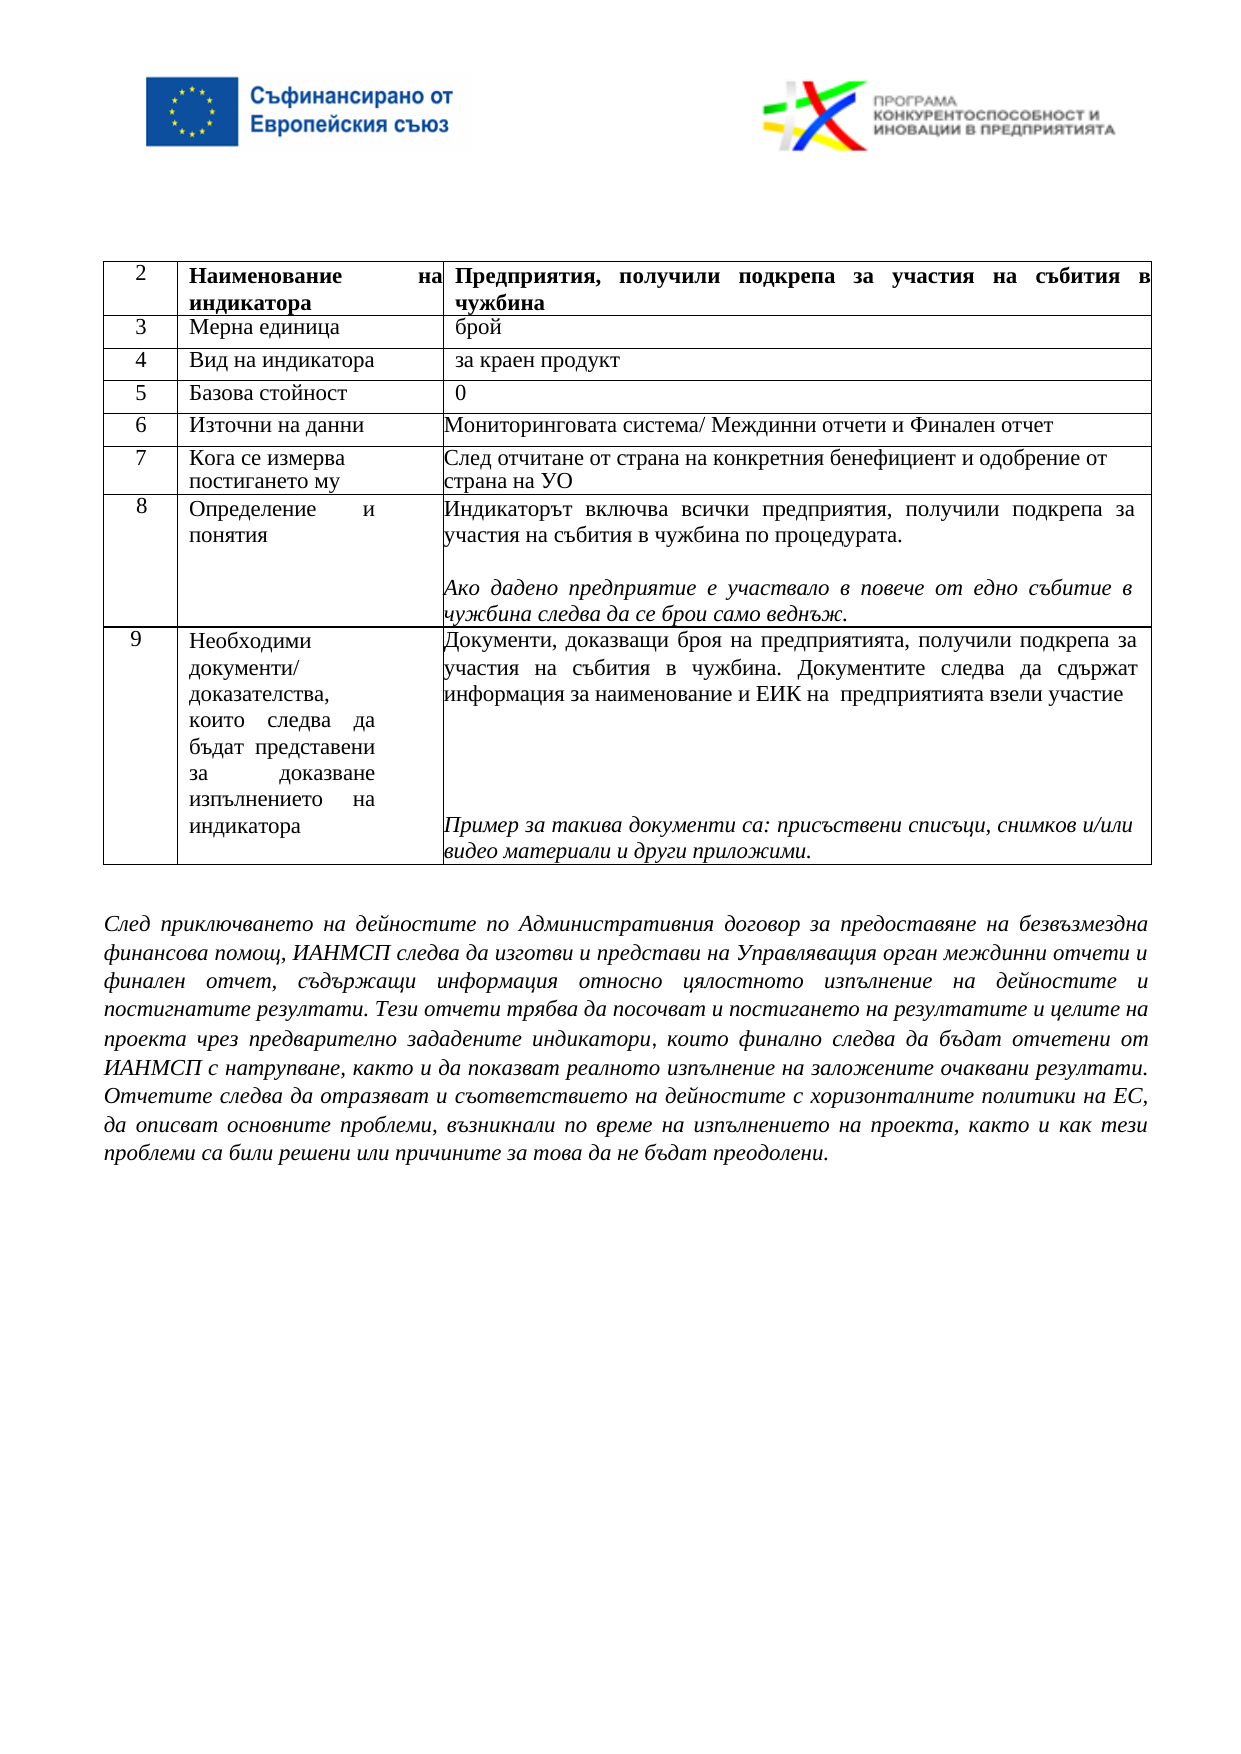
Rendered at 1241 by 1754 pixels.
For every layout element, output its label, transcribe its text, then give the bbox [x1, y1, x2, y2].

table_cell Източни на данни [178, 414, 443, 446]
table_cell Кога се измерва постигането му [178, 447, 443, 493]
table_cell 0 [444, 381, 1151, 413]
picture [761, 73, 1119, 160]
table_cell Необходими документи/ доказателства, които следва да бъдат представени за доказване изпълнението на индикатора [178, 628, 443, 864]
table_cell Мерна единица [178, 316, 443, 347]
picture [142, 73, 473, 151]
table_cell Индикаторът включва всички предприятия, получили подкрепа за участия на събития в чужбина по процедурата. Ако дадено предприятие е участвало в повече от едно събитие в чужбина следва да се брои само веднъж. [444, 495, 1151, 626]
table_cell 4 [104, 349, 177, 380]
table_cell брой [444, 316, 1151, 347]
table_cell Вид на индикатора [178, 349, 443, 380]
table_cell След отчитане от страна на конкретния бенефициент и одобрение от страна на УО [444, 447, 1151, 493]
text След приключването на дейностите по Административния договор за предоставяне на безвъзмездна финансова помощ, ИАНМСП следва да изготви и представи на Управляващия орган междинни отчети и финален отчет, съдържащи информация относно цялостното изпълнение на дейностите и постигнатите резултати. Тези отчети трябва да посочват и постигането на резултатите и целите на проекта чрез предварително зададените индикатори, които финално следва да бъдат отчетени от ИАНМСП с натрупване, както и да показват реалното изпълнение на заложените очаквани резултати. Отчетите следва да отразяват и съответствието на дейностите с хоризонталните политики на ЕС, да описват основните проблеми, възникнали по време на изпълнението на проекта, както и как тези проблеми са били решени или причините за това да не бъдат преодолени. [103, 910, 1152, 1166]
table_cell 5 [104, 381, 177, 413]
table_cell Документи, доказващи броя на предприятията, получили подкрепа за участия на събития в чужбина. Документите следва да сдържат информация за наименование и ЕИК на предприятията взели участие Пример за такива документи са: присъствени списъци, снимков и/или видео материали и други приложими. [444, 628, 1151, 864]
table_cell Определение и понятия [178, 495, 443, 626]
table_cell Мониторинговата система/ Междинни отчети и Финален отчет [444, 414, 1151, 446]
table_cell за краен продукт [444, 349, 1151, 380]
table_cell 9 [104, 628, 177, 864]
table_cell Предприятия, получили подкрепа за участия на събития в чужбина [444, 262, 1151, 315]
table_cell Наименование на индикатора [178, 262, 443, 315]
table_cell 7 [104, 447, 177, 493]
table_cell Базова стойност [178, 381, 443, 413]
table_cell 3 [104, 316, 177, 347]
table_cell 8 [104, 495, 177, 626]
table_cell 6 [104, 414, 177, 446]
table_cell 2 [104, 262, 177, 315]
